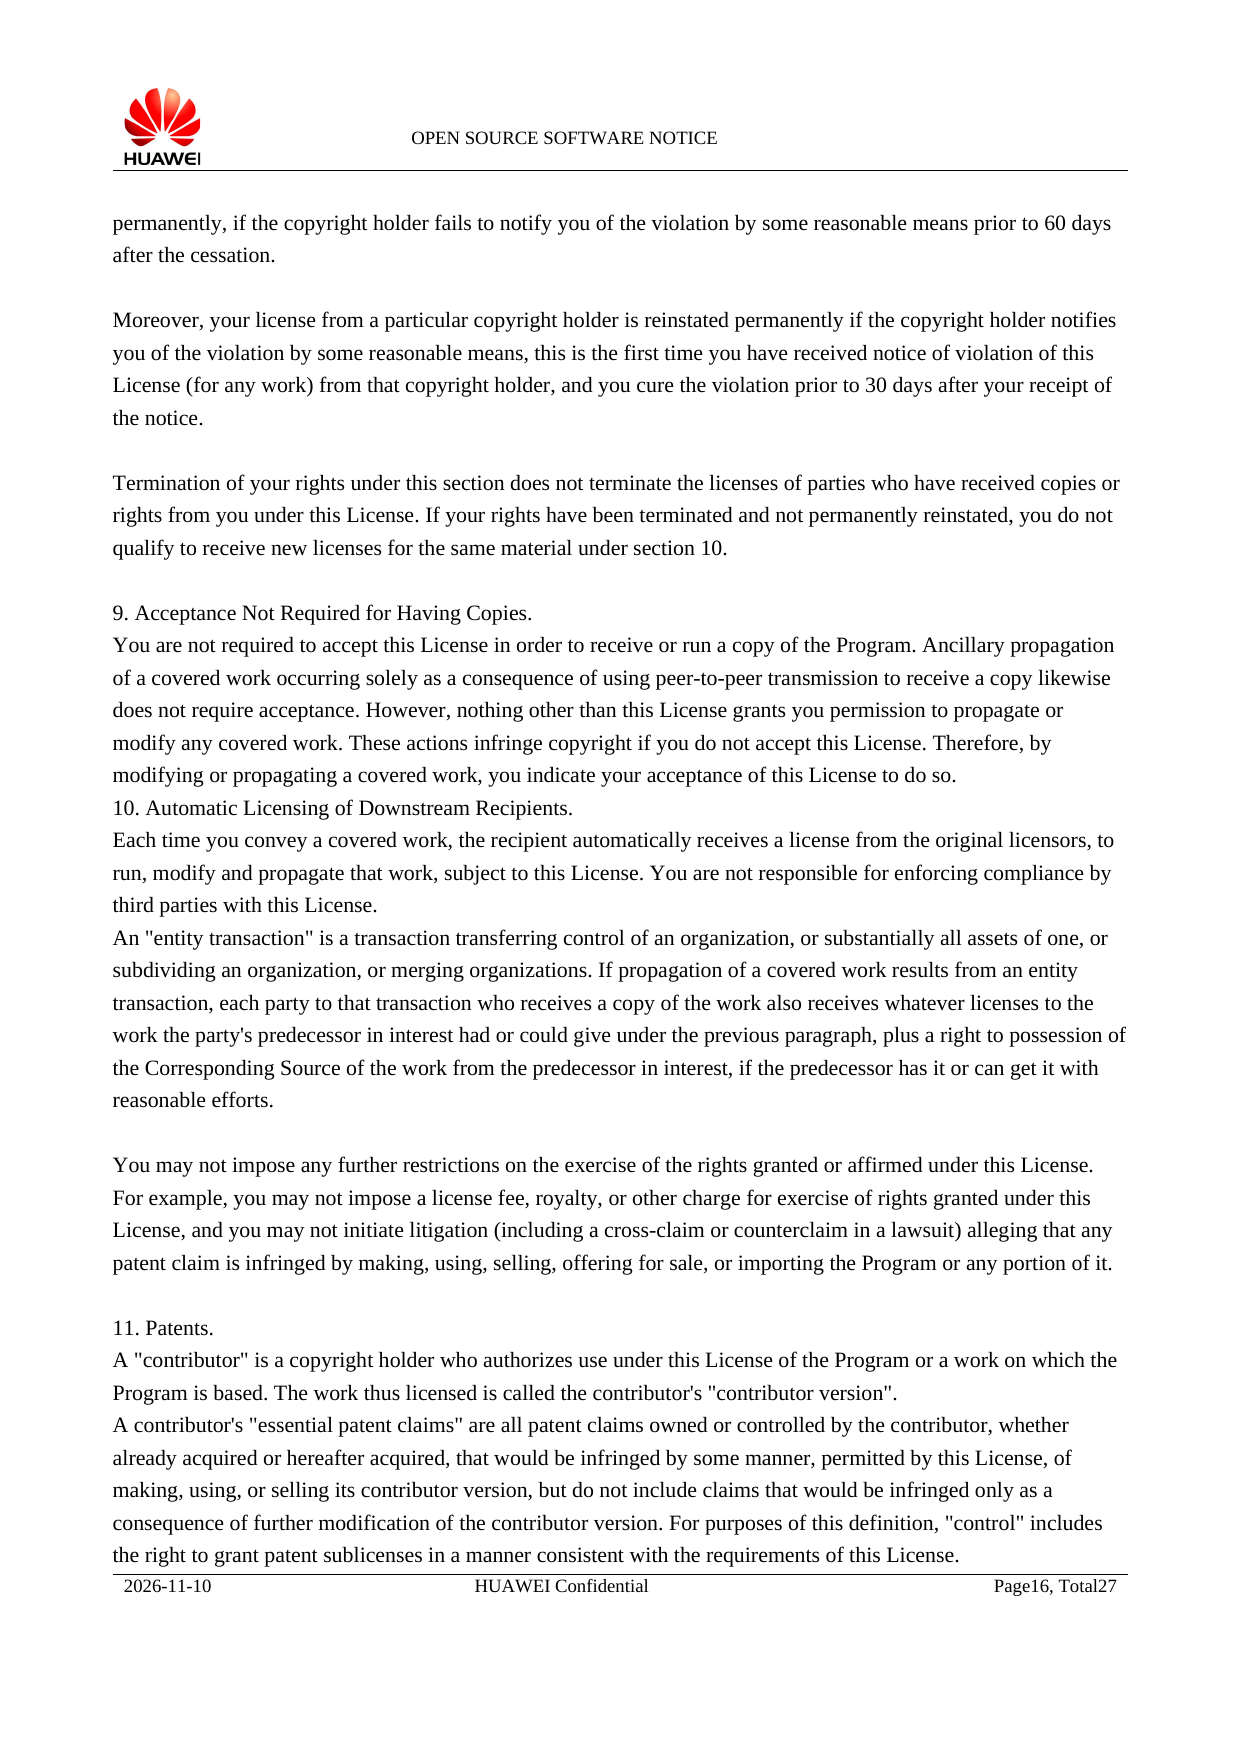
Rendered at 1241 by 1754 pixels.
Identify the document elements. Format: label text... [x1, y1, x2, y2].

text You may not impose any further restrictions on the exercise of the rights granted or affirmed under this License. For example, you may not impose a license fee, royalty, or other charge for exercise of rights granted under this License, and you may not initiate litigation (including a cross-claim or counterclaim in a lawsuit) alleging that any patent claim is infringed by making, using, selling, offering for sale, or importing the Program or any portion of it. [112, 1149, 1128, 1279]
text Each time you convey a covered work, the recipient automatically receives a license from the original licensors, to run, modify and propagate that work, subject to this License. You are not responsible for enforcing compliance by third parties with this License. [112, 824, 1128, 921]
text An "entity transaction" is a transaction transferring control of an organization, or substantially all assets of one, or subdividing an organization, or merging organizations. If propagation of a covered work results from an entity transaction, each party to that transaction who receives a copy of the work also receives whatever licenses to the work the party's predecessor in interest had or could give under the previous paragraph, plus a right to possession of the Corresponding Source of the work from the predecessor in interest, if the predecessor has it or can get it with reasonable efforts. [112, 921, 1128, 1116]
text You are not required to accept this License in order to receive or run a copy of the Program. Ancillary propagation of a covered work occurring solely as a consequence of using peer-to-peer transmission to receive a copy likewise does not require acceptance. However, nothing other than this License grants you permission to propagate or modify any covered work. These actions infringe copyright if you do not accept this License. Therefore, by modifying or propagating a covered work, you indicate your acceptance of this License to do so. [112, 629, 1128, 791]
text A "contributor" is a copyright holder who authorizes use under this License of the Program or a work on which the Program is based. The work thus licensed is called the contributor's "contributor version". [112, 1344, 1128, 1409]
text 11. Patents. [112, 1311, 1128, 1344]
text A contributor's "essential patent claims" are all patent claims owned or controlled by the contributor, whether already acquired or hereafter acquired, that would be infringed by some manner, permitted by this License, of making, using, or selling its contributor version, but do not include claims that would be infringed only as a consequence of further modification of the contributor version. For purposes of this definition, "control" includes the right to grant patent sublicenses in a manner consistent with the requirements of this License. [112, 1409, 1128, 1571]
picture [124, 88, 201, 165]
text Moreover, your license from a particular copyright holder is reinstated permanently if the copyright holder notifies you of the violation by some reasonable means, this is the first time you have received notice of violation of this License (for any work) from that copyright holder, and you cure the violation prior to 30 days after your receipt of the notice. [112, 304, 1128, 434]
text 10. Automatic Licensing of Downstream Recipients. [112, 791, 1128, 824]
text 9. Acceptance Not Required for Having Copies. [112, 596, 1128, 629]
text Termination of your rights under this section does not terminate the licenses of parties who have received copies or rights from you under this License. If your rights have been terminated and not permanently reinstated, you do not qualify to receive new licenses for the same material under section 10. [112, 466, 1128, 564]
